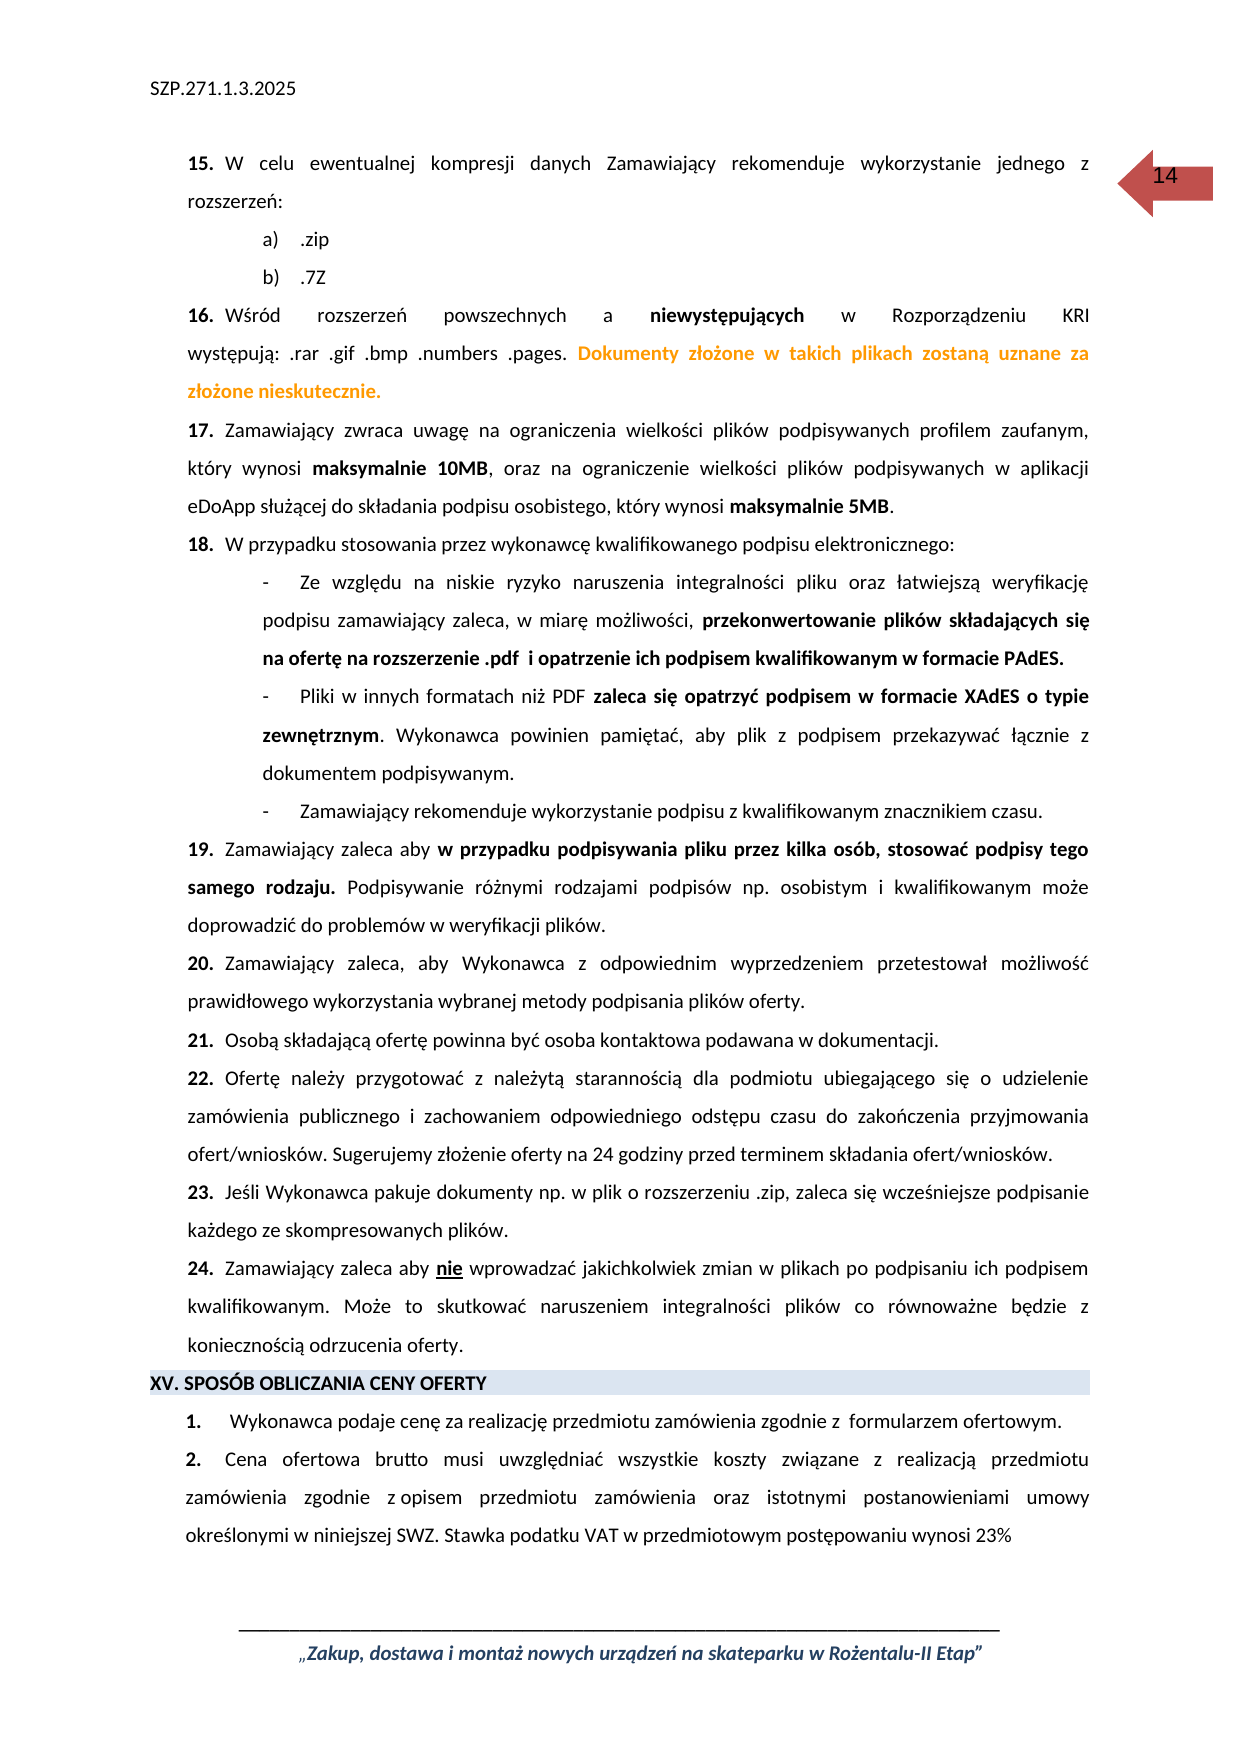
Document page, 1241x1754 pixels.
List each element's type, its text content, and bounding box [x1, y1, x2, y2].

list Zamawiający zwraca uwagę na ograniczenia wielkości plików podpisywanych profilem zaufanym, który wynosi maksymalnie 10MB, oraz na ograniczenie wielkości plików podpisywanych w aplikacji eDoApp służącej do składania podpisu osobistego, który wynosi maksymalnie 5MB. [187, 417, 1090, 518]
list W przypadku stosowania przez wykonawcę kwalifikowanego podpisu elektronicznego: [187, 531, 1090, 557]
list Zamawiający rekomenduje wykorzystanie podpisu z kwalifikowanym znacznikiem czasu. [262, 798, 1090, 823]
list Wśród rozszerzeń powszechnych a niewystępujących w Rozporządzeniu KRI występują: .rar .gif .bmp .numbers .pages. Dokumenty złożone w takich plikach zostaną uznane za złożone nieskutecznie. [187, 302, 1090, 404]
list .zip [262, 226, 1090, 252]
list Ofertę należy przygotować z należytą starannością dla podmiotu ubiegającego się o udzielenie zamówienia publicznego i zachowaniem odpowiedniego odstępu czasu do zakończenia przyjmowania ofert/wniosków. Sugerujemy złożenie oferty na 24 godziny przed terminem składania ofert/wniosków. [187, 1065, 1090, 1167]
list Cena ofertowa brutto musi uwzględniać wszystkie koszty związane z realizacją przedmiotu zamówienia zgodnie z opisem przedmiotu zamówienia oraz istotnymi postanowieniami umowy określonymi w niniejszej SWZ. Stawka podatku VAT w przedmiotowym postępowaniu wynosi 23% [185, 1446, 1090, 1548]
list W celu ewentualnej kompresji danych Zamawiający rekomenduje wykorzystanie jednego z rozszerzeń: [187, 150, 1090, 213]
list Jeśli Wykonawca pakuje dokumenty np. w plik o rozszerzeniu .zip, zaleca się wcześniejsze podpisanie każdego ze skompresowanych plików. [187, 1179, 1090, 1243]
subtitle XV. SPOSÓB OBLICZANIA CENY OFERTY [150, 1370, 1090, 1395]
list Osobą składającą ofertę powinna być osoba kontaktowa podawana w dokumentacji. [187, 1027, 1090, 1052]
list Wykonawca podaje cenę za realizację przedmiotu zamówienia zgodnie z formularzem ofertowym. [185, 1408, 1090, 1433]
list Zamawiający zaleca aby w przypadku podpisywania pliku przez kilka osób, stosować podpisy tego samego rodzaju. Podpisywanie różnymi rodzajami podpisów np. osobistym i kwalifikowanym może doprowadzić do problemów w weryfikacji plików. [187, 836, 1090, 938]
list .7Z [262, 264, 1090, 290]
list Zamawiający zaleca, aby Wykonawca z odpowiednim wyprzedzeniem przetestował możliwość prawidłowego wykorzystania wybranej metody podpisania plików oferty. [187, 951, 1090, 1014]
list Ze względu na niskie ryzyko naruszenia integralności pliku oraz łatwiejszą weryfikację podpisu zamawiający zaleca, w miarę możliwości, przekonwertowanie plików składających się na ofertę na rozszerzenie .pdf i opatrzenie ich podpisem kwalifikowanym w formacie PAdES. [262, 569, 1090, 671]
list Pliki w innych formatach niż PDF zaleca się opatrzyć podpisem w formacie XAdES o typie zewnętrznym. Wykonawca powinien pamiętać, aby plik z podpisem przekazywać łącznie z dokumentem podpisywanym. [262, 684, 1090, 785]
list Zamawiający zaleca aby nie wprowadzać jakichkolwiek zmian w plikach po podpisaniu ich podpisem kwalifikowanym. Może to skutkować naruszeniem integralności plików co równoważne będzie z koniecznością odrzucenia oferty. [187, 1256, 1090, 1357]
